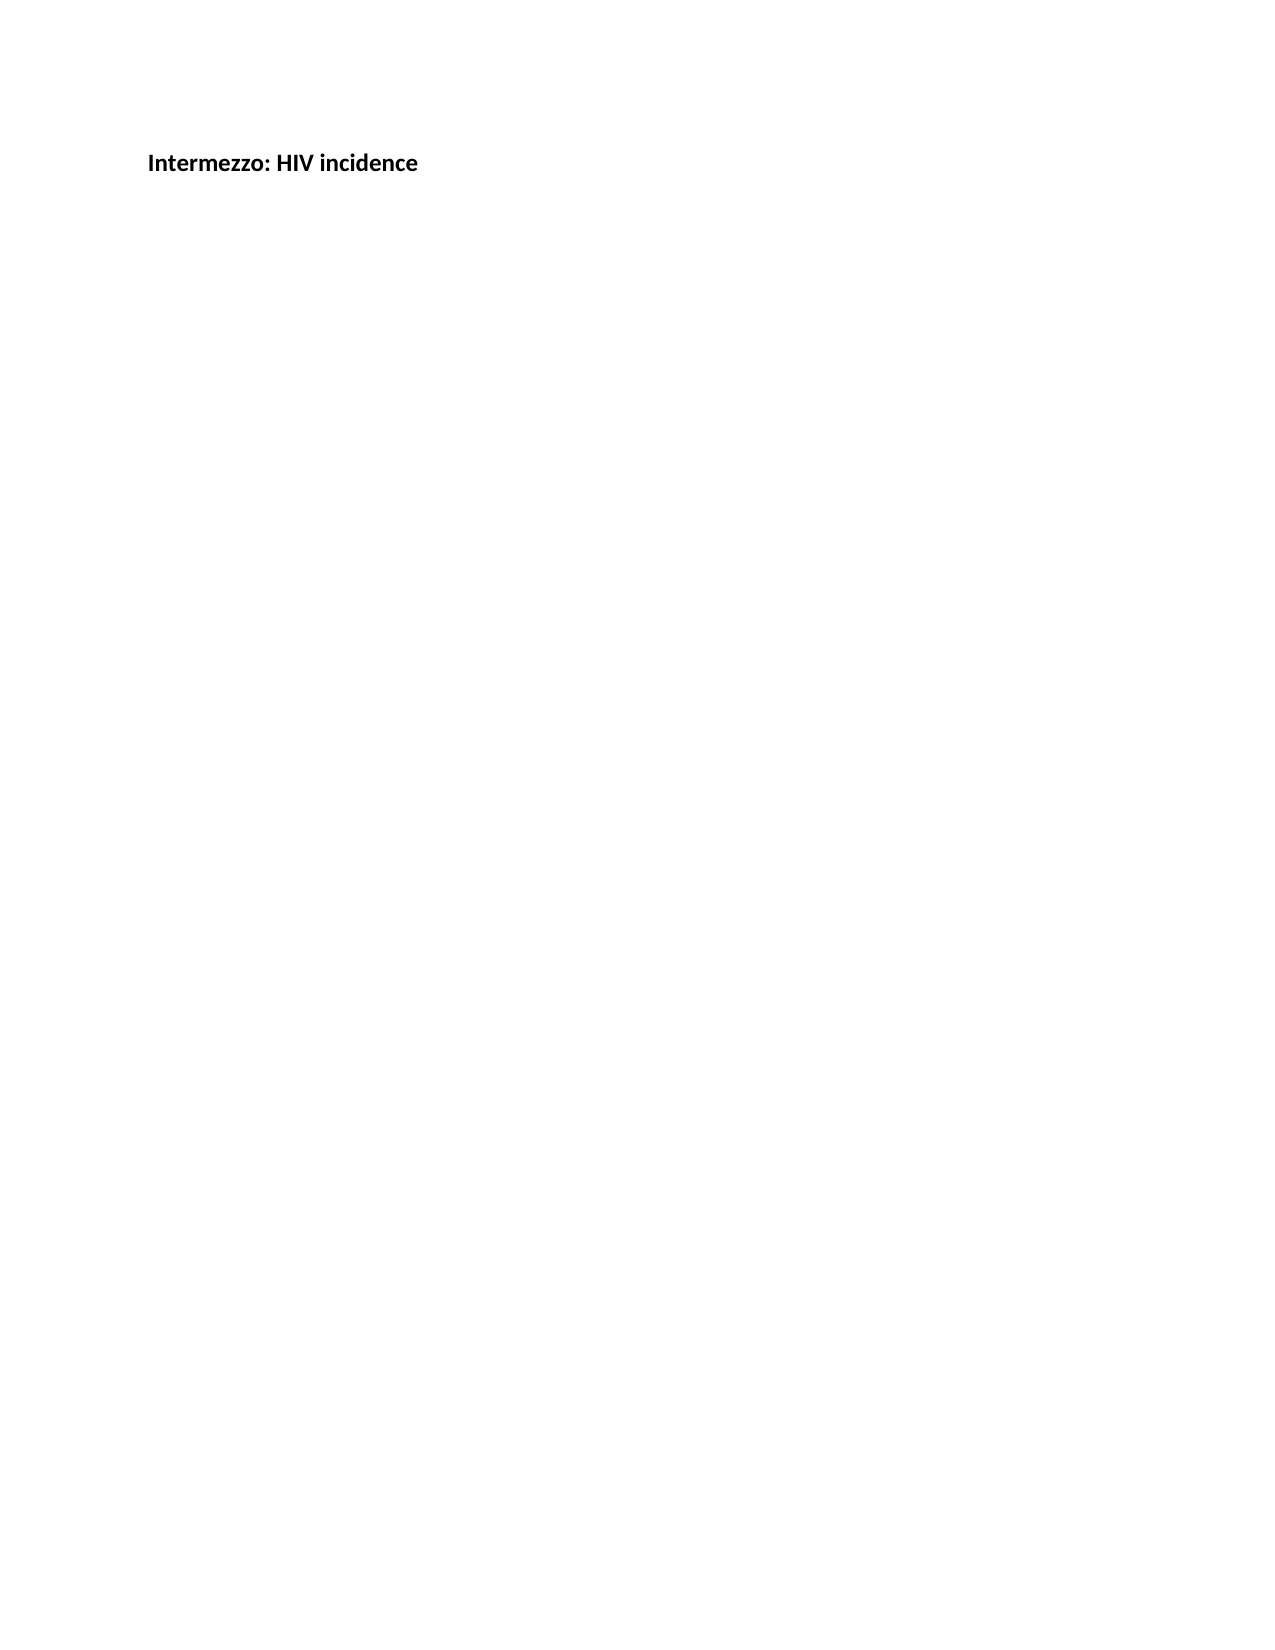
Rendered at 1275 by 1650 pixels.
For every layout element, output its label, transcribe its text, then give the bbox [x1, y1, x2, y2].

subtitle Intermezzo: HIV incidence [148, 148, 1127, 178]
